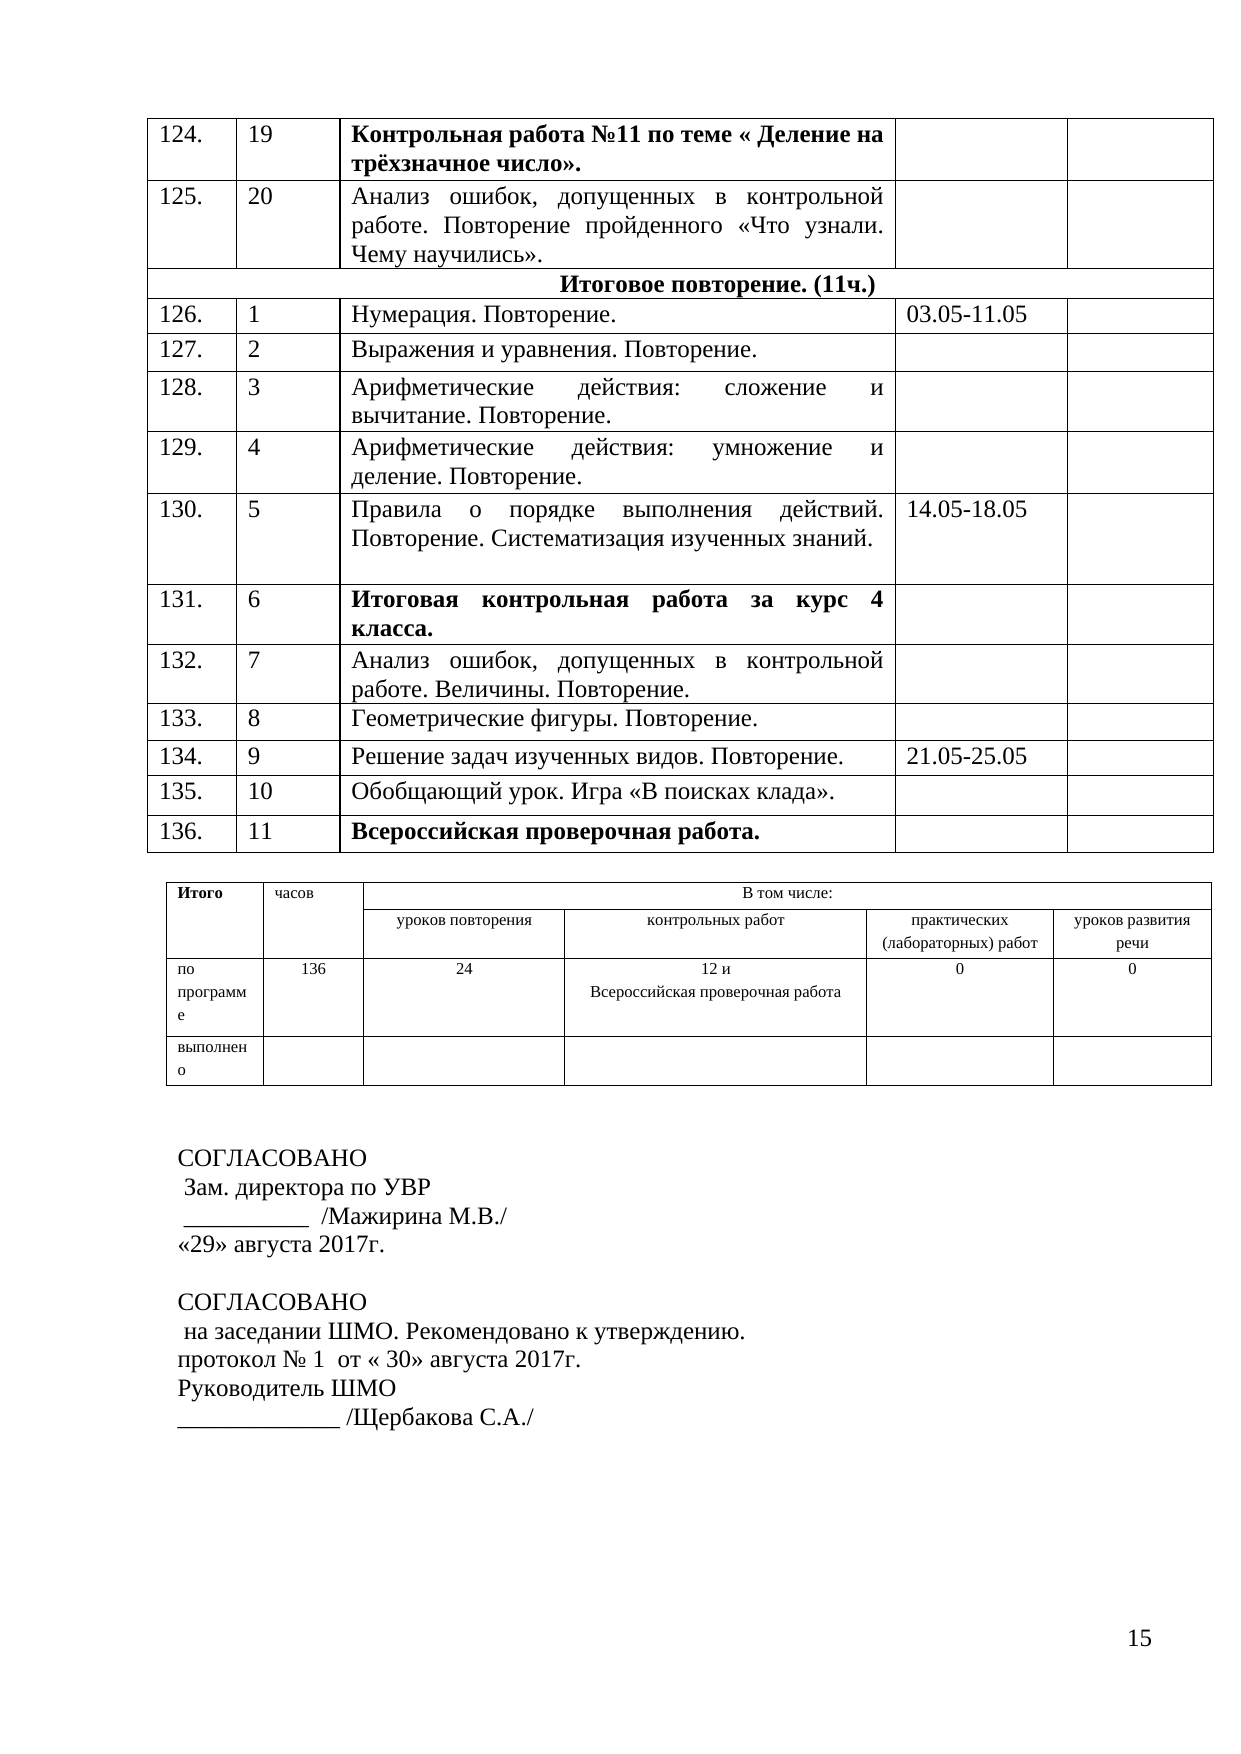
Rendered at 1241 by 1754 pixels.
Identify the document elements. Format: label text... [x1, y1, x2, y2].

table_cell [896, 776, 1067, 815]
table_cell [1068, 372, 1213, 431]
text на заседании ШМО. Рекомендовано к утверждению. [177, 1316, 1152, 1344]
table_cell 24 [364, 959, 564, 1036]
table_cell 7 [237, 645, 339, 702]
table_cell 128. [148, 372, 236, 431]
table_cell 131. [148, 585, 236, 644]
table_cell 135. [148, 776, 236, 815]
table_cell 8 [237, 704, 339, 740]
table_cell [896, 181, 1067, 268]
table_cell Геометрические фигуры. Повторение. [341, 704, 895, 740]
table_cell Выражения и уравнения. Повторение. [341, 334, 895, 371]
table_cell контрольных работ [565, 910, 866, 957]
table_cell [1068, 776, 1213, 815]
table_cell 12 и Всероссийская проверочная работа [565, 959, 866, 1036]
table_cell 129. [148, 432, 236, 493]
table_header Итого [167, 883, 263, 957]
table_cell [896, 334, 1067, 371]
table_cell 0 [867, 959, 1053, 1036]
text Зам. директора по УВР [177, 1172, 1152, 1201]
table_cell [1068, 299, 1213, 333]
table_cell 20 [237, 181, 339, 268]
text «29» августа 2017г. [177, 1229, 1152, 1258]
table_cell [1068, 494, 1213, 583]
table_cell Правила о порядке выполнения действий. Повторение. Систематизация изученных знаний. [341, 494, 895, 583]
table_cell 14.05-18.05 [896, 494, 1067, 583]
table_cell 0 [1054, 959, 1211, 1036]
table_cell 127. [148, 334, 236, 371]
table_cell [1068, 741, 1213, 775]
table_cell [896, 816, 1067, 852]
table_cell Контрольная работа №11 по теме « Деление на трёхзначное число». [341, 119, 895, 180]
table_cell 125. [148, 181, 236, 268]
table_cell Арифметические действия: умножение и деление. Повторение. [341, 432, 895, 493]
table_cell 21.05-25.05 [896, 741, 1067, 775]
table_cell Решение задач изученных видов. Повторение. [341, 741, 895, 775]
table_cell Итоговое повторение. (11ч.) [148, 269, 1213, 298]
table_header В том числе: [364, 883, 1211, 908]
table_cell [364, 1037, 564, 1085]
table_cell [896, 645, 1067, 702]
text СОГЛАСОВАНО [177, 1287, 1152, 1316]
table_cell [896, 372, 1067, 431]
table_cell 5 [237, 494, 339, 583]
table_cell [1054, 1037, 1211, 1085]
table_cell уроков развития речи [1054, 910, 1211, 957]
table_cell [1068, 585, 1213, 644]
table_cell 136. [148, 816, 236, 852]
table_cell [1068, 645, 1213, 702]
table_cell уроков повторения [364, 910, 564, 957]
table_cell 132. [148, 645, 236, 702]
table_cell Нумерация. Повторение. [341, 299, 895, 333]
table_cell [896, 119, 1067, 180]
table_cell 2 [237, 334, 339, 371]
table_cell Анализ ошибок, допущенных в контрольной работе. Величины. Повторение. [341, 645, 895, 702]
table_cell Анализ ошибок, допущенных в контрольной работе. Повторение пройденного «Что узнали. Чему научились». [341, 181, 895, 268]
table_cell Обобщающий урок. Игра «В поисках клада». [341, 776, 895, 815]
table_header часов [264, 883, 363, 957]
text __________ /Мажирина М.В./ [177, 1201, 1152, 1229]
table_cell Арифметические действия: сложение и вычитание. Повторение. [341, 372, 895, 431]
table_cell [1068, 181, 1213, 268]
table_cell 11 [237, 816, 339, 852]
table_cell практических (лабораторных) работ [867, 910, 1053, 957]
table_cell 130. [148, 494, 236, 583]
text СОГЛАСОВАНО [177, 1143, 1152, 1172]
table_cell 133. [148, 704, 236, 740]
table_cell 3 [237, 372, 339, 431]
table_cell 134. [148, 741, 236, 775]
table_cell [896, 585, 1067, 644]
table_cell 1 [237, 299, 339, 333]
table_cell [896, 704, 1067, 740]
table_cell Всероссийская проверочная работа. [341, 816, 895, 852]
table_cell [264, 1037, 363, 1085]
table_cell 136 [264, 959, 363, 1036]
table_cell [565, 1037, 866, 1085]
table_cell 10 [237, 776, 339, 815]
table_cell [1068, 119, 1213, 180]
table_cell 126. [148, 299, 236, 333]
text Руководитель ШМО [177, 1373, 1152, 1402]
table_cell [1068, 334, 1213, 371]
table_cell [1068, 432, 1213, 493]
table_cell 124. [148, 119, 236, 180]
table_cell 4 [237, 432, 339, 493]
table_cell Итоговая контрольная работа за курс 4 класса. [341, 585, 895, 644]
table_cell выполнено [167, 1037, 263, 1085]
text протокол № 1 от « 30» августа 2017г. [177, 1344, 1152, 1373]
table_cell 19 [237, 119, 339, 180]
text _____________ /Щербакова С.А./ [177, 1402, 1152, 1431]
table_cell 9 [237, 741, 339, 775]
table_cell по программе [167, 959, 263, 1036]
table_cell 6 [237, 585, 339, 644]
table_cell [896, 432, 1067, 493]
table_cell [867, 1037, 1053, 1085]
table_cell 03.05-11.05 [896, 299, 1067, 333]
table_cell [1068, 816, 1213, 852]
table_cell [1068, 704, 1213, 740]
